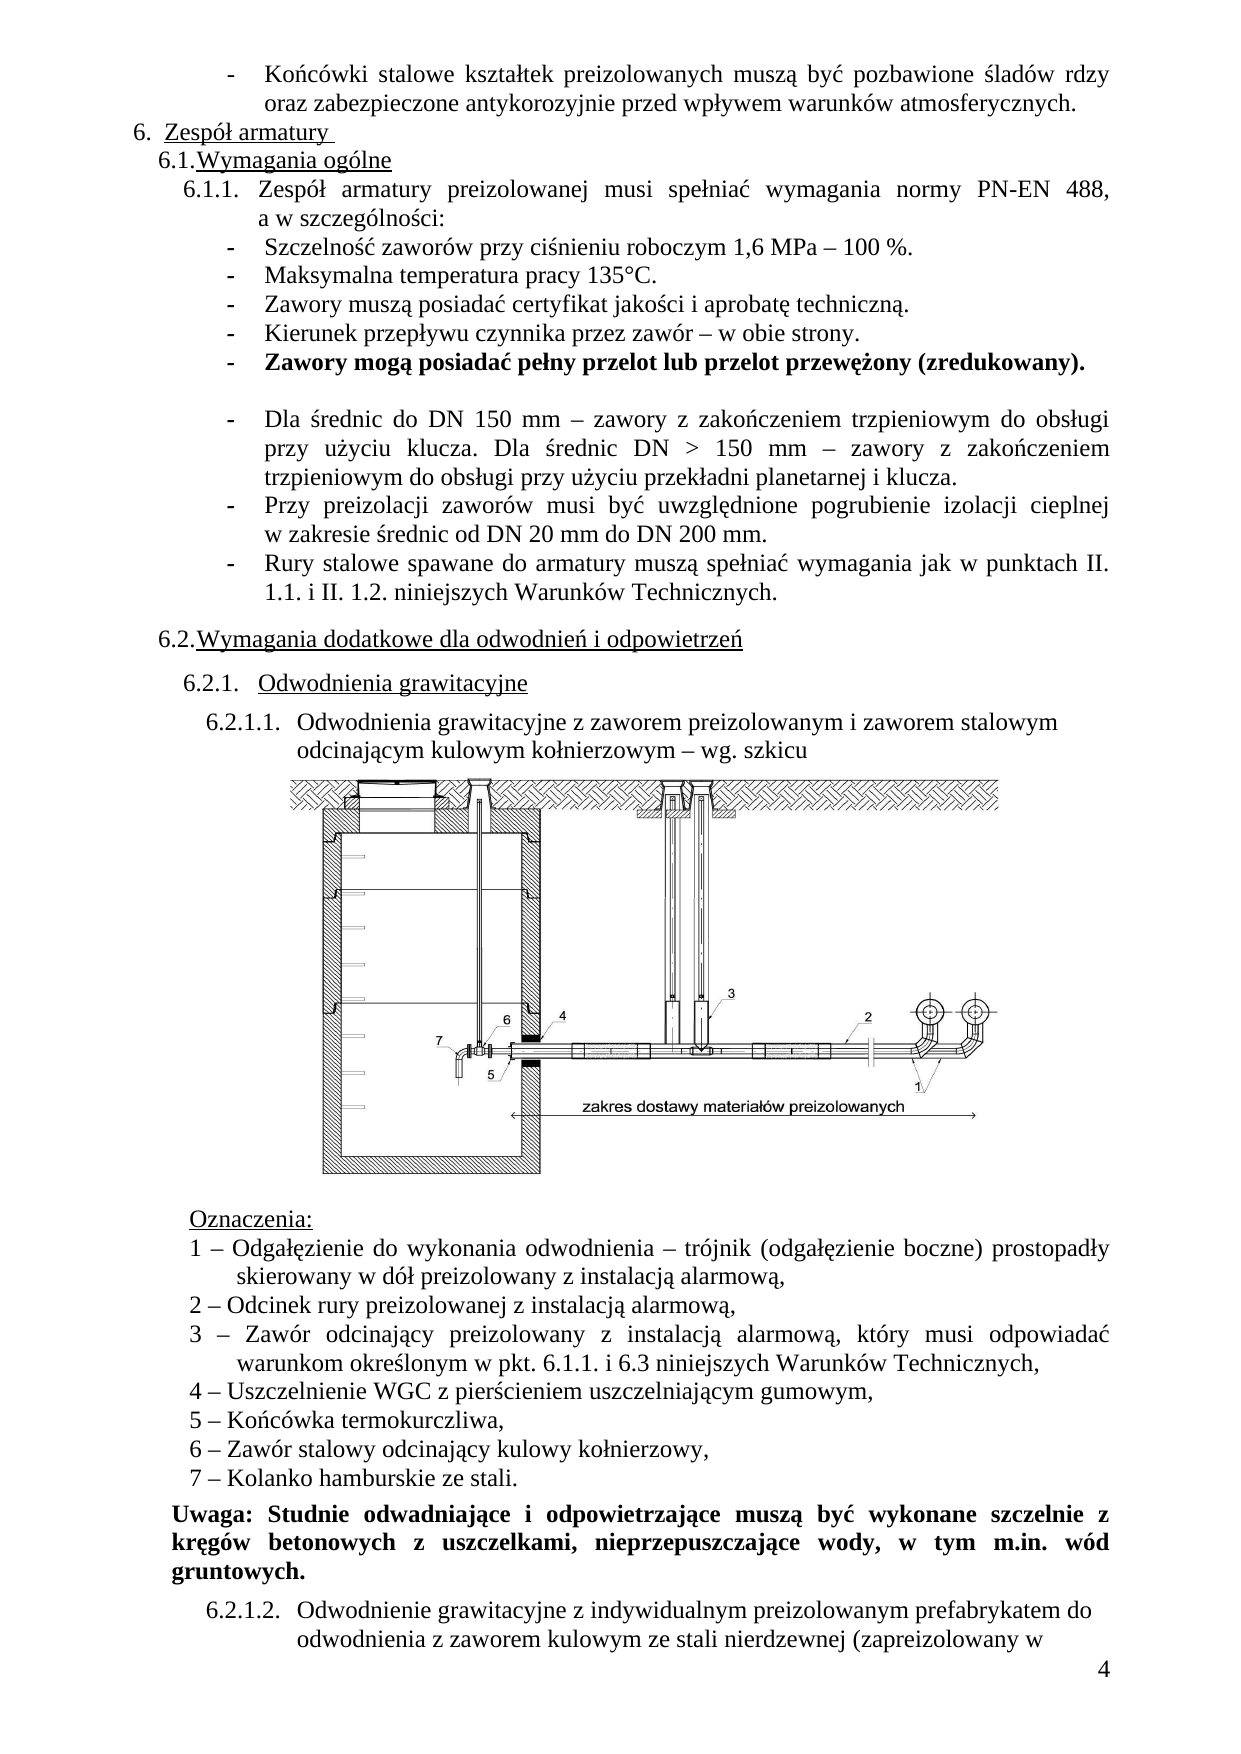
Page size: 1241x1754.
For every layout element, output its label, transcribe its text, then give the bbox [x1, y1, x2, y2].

list Kierunek przepływu czynnika przez zawór – w obie strony. [227, 318, 1110, 347]
list Dla średnic do DN 150 mm – zawory z zakończeniem trzpieniowym do obsługi przy użyciu klucza. Dla średnic DN > 150 mm – zawory z zakończeniem trzpieniowym do obsługi przy użyciu przekładni planetarnej i klucza. [227, 404, 1110, 490]
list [206, 1595, 1110, 1653]
text 5 – Końcówka termokurczliwa, [189, 1405, 1110, 1434]
text Uwaga: Studnie odwadniające i odpowietrzające muszą być wykonane szczelnie z kręgów betonowych z uszczelkami, nieprzepuszczające wody, w tym m.in. wód gruntowych. [171, 1499, 1110, 1585]
list Zawory mogą posiadać pełny przelot lub przelot przewężony (zredukowany). [227, 347, 1110, 375]
list Odwodnienia grawitacyjne [183, 668, 1110, 696]
list Zespół armatury preizolowanej musi spełniać wymagania normy PN-EN 488, a w szczególności: [183, 174, 1110, 232]
text 3 – Zawór odcinający preizolowany z instalacją alarmową, który musi odpowiadać warunkom określonym w pkt. 6.1.1. i 6.3 niniejszych Warunków Technicznych, [189, 1319, 1110, 1376]
list Zawory muszą posiadać certyfikat jakości i aprobatę techniczną. [227, 289, 1110, 318]
list Szczelność zaworów przy ciśnieniu roboczym 1,6 MPa – 100 %. [227, 232, 1110, 260]
text 1 – Odgałęzienie do wykonania odwodnienia – trójnik (odgałęzienie boczne) prostopadły skierowany w dół preizolowany z instalacją alarmową, [189, 1233, 1110, 1290]
list Wymagania dodatkowe dla odwodnień i odpowietrzeń [158, 624, 1110, 653]
text Oznaczenia: [189, 1204, 1110, 1233]
list Odwodnienia grawitacyjne z zaworem preizolowanym i zaworem stalowym odcinającym kulowym kołnierzowym – wg. szkicu [206, 707, 1110, 764]
list Maksymalna temperatura pracy 135°C. [227, 260, 1110, 289]
picture [290, 764, 1009, 1176]
list Rury stalowe spawane do armatury muszą spełniać wymagania jak w punktach II. 1.1. i II. 1.2. niniejszych Warunków Technicznych. [227, 548, 1110, 605]
list Przy preizolacji zaworów musi być uwzględnione pogrubienie izolacji cieplnej w zakresie średnic od DN 20 mm do DN 200 mm. [227, 490, 1110, 548]
text 6. Zespół armatury [133, 117, 1110, 145]
list Wymagania ogólne [158, 145, 1110, 174]
text 4 – Uszczelnienie WGC z pierścieniem uszczelniającym gumowym, [189, 1376, 1110, 1405]
text 7 – Kolanko hamburskie ze stali. [189, 1463, 1110, 1491]
list Końcówki stalowe kształtek preizolowanych muszą być pozbawione śladów rdzy oraz zabezpieczone antykorozyjnie przed wpływem warunków atmosferycznych. [227, 59, 1110, 117]
text 6 – Zawór stalowy odcinający kulowy kołnierzowy, [189, 1434, 1110, 1463]
text 2 – Odcinek rury preizolowanej z instalacją alarmową, [189, 1290, 1110, 1319]
